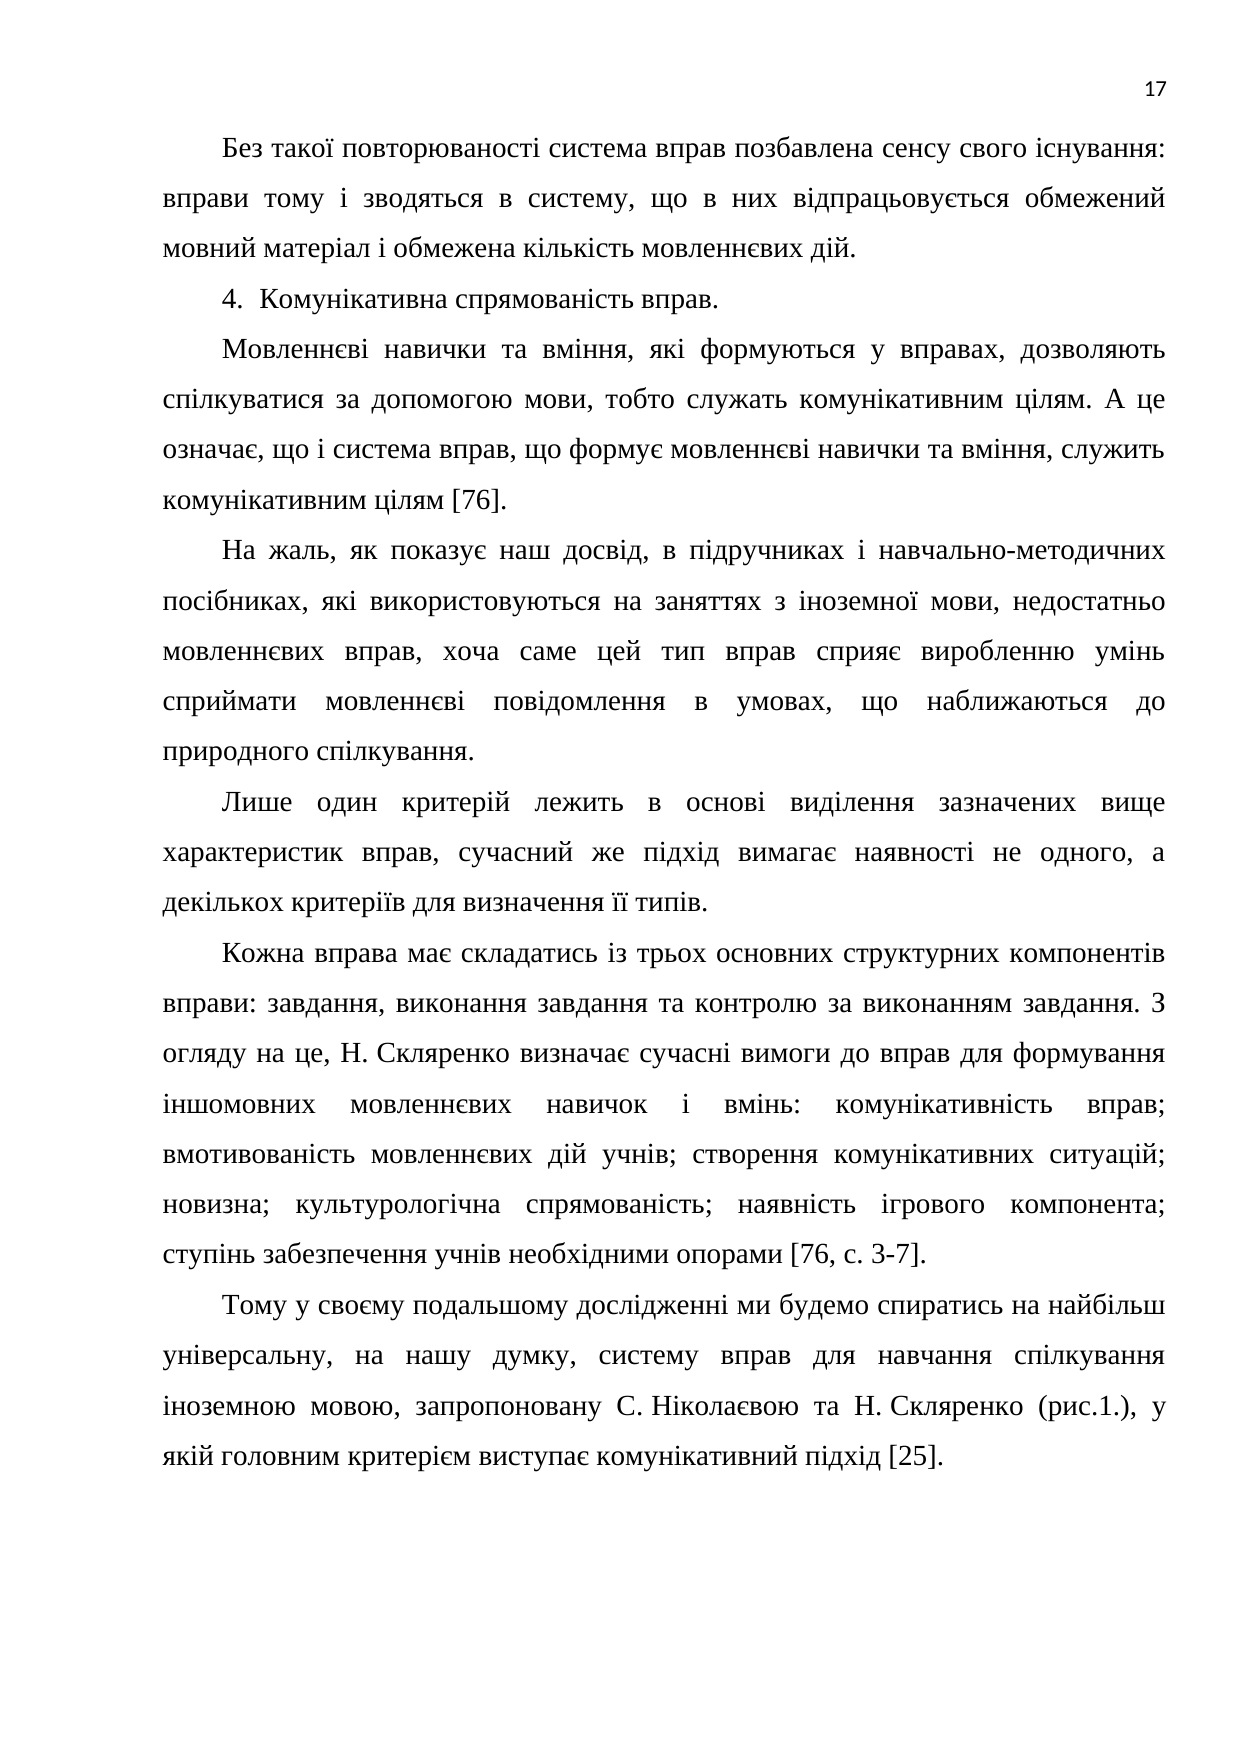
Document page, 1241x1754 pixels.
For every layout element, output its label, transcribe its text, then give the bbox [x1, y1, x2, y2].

list Комунікативна спрямованість вправ. [222, 281, 1167, 314]
text Лише один критерій лежить в основі виділення зазначених вище характеристик вправ, сучасний же підхід вимагає наявності не одного, а декількох критеріїв для визначення її типів. [162, 784, 1167, 918]
text На жаль, як показує наш досвід, в підручниках і навчально-методичних посібниках, які використовуються на заняттях з іноземної мови, недостатньо мовленнєвих вправ, хоча саме цей тип вправ сприяє виробленню умінь сприймати мовленнєві повідомлення в умовах, що наближаються до природного спілкування. [162, 532, 1167, 767]
text Без такої повторюваності система вправ позбавлена сенсу свого існування: вправи тому і зводяться в систему, що в них відпрацьовується обмежений мовний матеріал і обмежена кількість мовленнєвих дій. [162, 130, 1167, 264]
text Кожна вправа має складатись із трьох основних структурних компонентів вправи: завдання, виконання завдання та контролю за виконанням завдання. З огляду на це, Н. Скляренко визначає сучасні вимоги до вправ для формування іншомовних мовленнєвих навичок і вмінь: комунікативність вправ; вмотивованість мовленнєвих дій учнів; створення комунікативних ситуацій; новизна; культурологічна спрямованість; наявність ігрового компонента; ступінь забезпечення учнів необхідними опорами [76, с. 3-7]. [162, 935, 1167, 1270]
text Мовленнєві навички та вміння, які формуються у вправах, дозволяють спілкуватися за допомогою мови, тобто служать комунікативним цілям. А це означає, що і система вправ, що формує мовленнєві навички та вміння, служить комунікативним цілям [76]. [162, 331, 1167, 516]
text Тому у своєму подальшому дослідженні ми будемо спиратись на найбільш універсальну, на нашу думку, систему вправ для навчання спілкування іноземною мовою, запропоновану С. Ніколаєвою та Н. Скляренко (рис.1.), у якій головним критерієм виступає комунікативний підхід [25]. [162, 1287, 1167, 1471]
